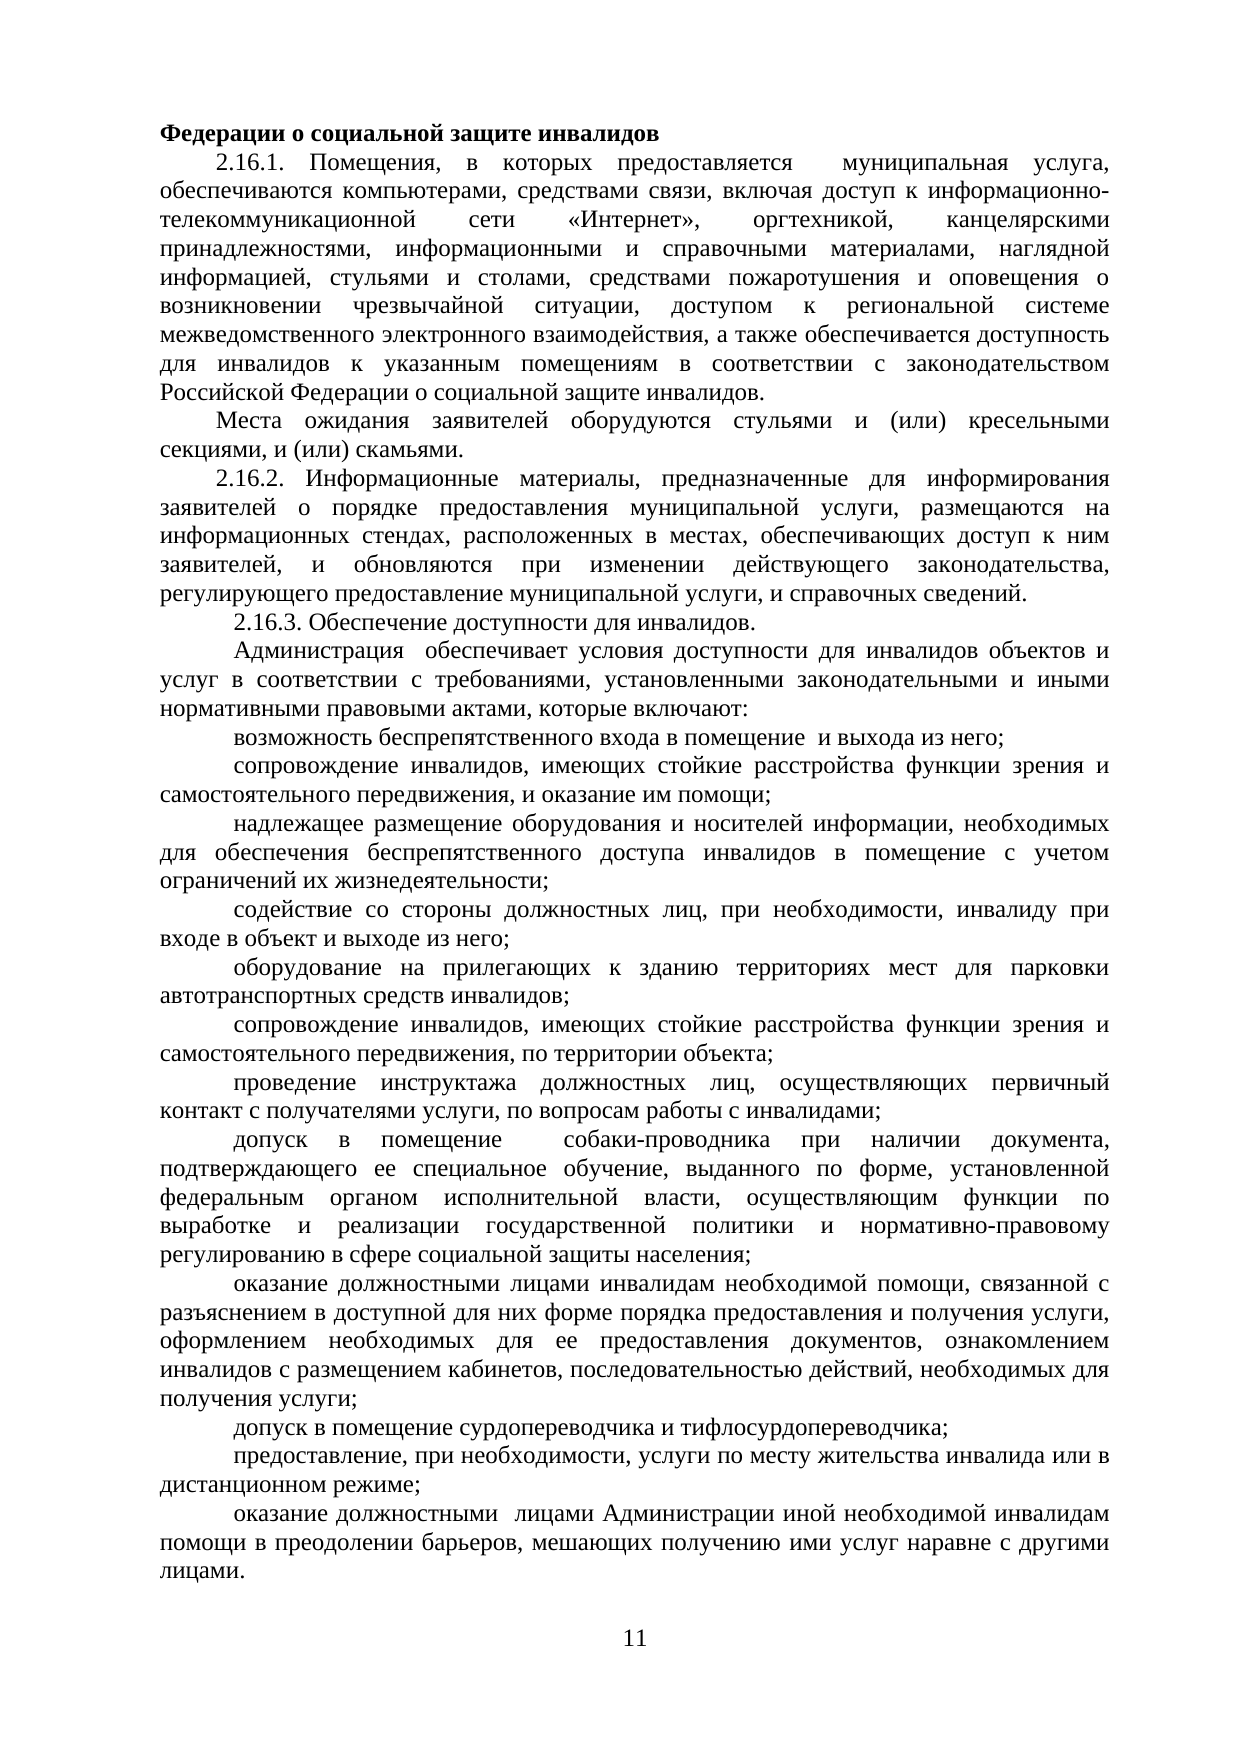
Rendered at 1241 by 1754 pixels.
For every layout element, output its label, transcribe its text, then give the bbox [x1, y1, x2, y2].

text содействие со стороны должностных лиц, при необходимости, инвалиду при входе в объект и выходе из него; [159, 894, 1110, 952]
text сопровождение инвалидов, имеющих стойкие расстройства функции зрения и самостоятельного передвижения, по территории объекта; [159, 1009, 1110, 1067]
text предоставление, при необходимости, услуги по месту жительства инвалида или в дистанционном режиме; [159, 1441, 1110, 1498]
text проведение инструктажа должностных лиц, осуществляющих первичный контакт с получателями услуги, по вопросам работы с инвалидами; [159, 1067, 1110, 1124]
text надлежащее размещение оборудования и носителей информации, необходимых для обеспечения беспрепятственного доступа инвалидов в помещение с учетом ограничений их жизнедеятельности; [159, 808, 1110, 894]
text 2.16.1. Помещения, в которых предоставляется муниципальная услуга, обеспечиваются компьютерами, средствами связи, включая доступ к информационно-телекоммуникационной сети «Интернет», оргтехникой, канцелярскими принадлежностями, информационными и справочными материалами, наглядной информацией, стульями и столами, средствами пожаротушения и оповещения о возникновении чрезвычайной ситуации, доступом к региональной системе межведомственного электронного взаимодействия, а также обеспечивается доступность для инвалидов к указанным помещениям в соответствии с законодательством Российской Федерации о социальной защите инвалидов. [159, 147, 1110, 406]
text оказание должностными лицами Администрации иной необходимой инвалидам помощи в преодолении барьеров, мешающих получению ими услуг наравне с другими лицами. [159, 1498, 1110, 1584]
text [159, 118, 1110, 147]
text сопровождение инвалидов, имеющих стойкие расстройства функции зрения и самостоятельного передвижения, и оказание им помощи; [159, 751, 1110, 808]
text допуск в помещение сурдопереводчика и тифлосурдопереводчика; [159, 1412, 1110, 1441]
text 2.16.2. Информационные материалы, предназначенные для информирования заявителей о порядке предоставления муниципальной услуги, размещаются на информационных стендах, расположенных в местах, обеспечивающих доступ к ним заявителей, и обновляются при изменении действующего законодательства, регулирующего предоставление муниципальной услуги, и справочных сведений. [159, 463, 1110, 607]
text оборудование на прилегающих к зданию территориях мест для парковки автотранспортных средств инвалидов; [159, 952, 1110, 1009]
text 2.16.3. Обеспечение доступности для инвалидов. [159, 607, 1110, 636]
text допуск в помещение собаки-проводника при наличии документа, подтверждающего ее специальное обучение, выданного по форме, установленной федеральным органом исполнительной власти, осуществляющим функции по выработке и реализации государственной политики и нормативно-правовому регулированию в сфере социальной защиты населения; [159, 1124, 1110, 1268]
text возможность беспрепятственного входа в помещение и выхода из него; [159, 722, 1110, 751]
text оказание должностными лицами инвалидам необходимой помощи, связанной с разъяснением в доступной для них форме порядка предоставления и получения услуги, оформлением необходимых для ее предоставления документов, ознакомлением инвалидов с размещением кабинетов, последовательностью действий, необходимых для получения услуги; [159, 1268, 1110, 1412]
text Места ожидания заявителей оборудуются стульями и (или) кресельными секциями, и (или) скамьями. [159, 406, 1110, 463]
text Администрация обеспечивает условия доступности для инвалидов объектов и услуг в соответствии с требованиями, установленными законодательными и иными нормативными правовыми актами, которые включают: [159, 636, 1110, 722]
